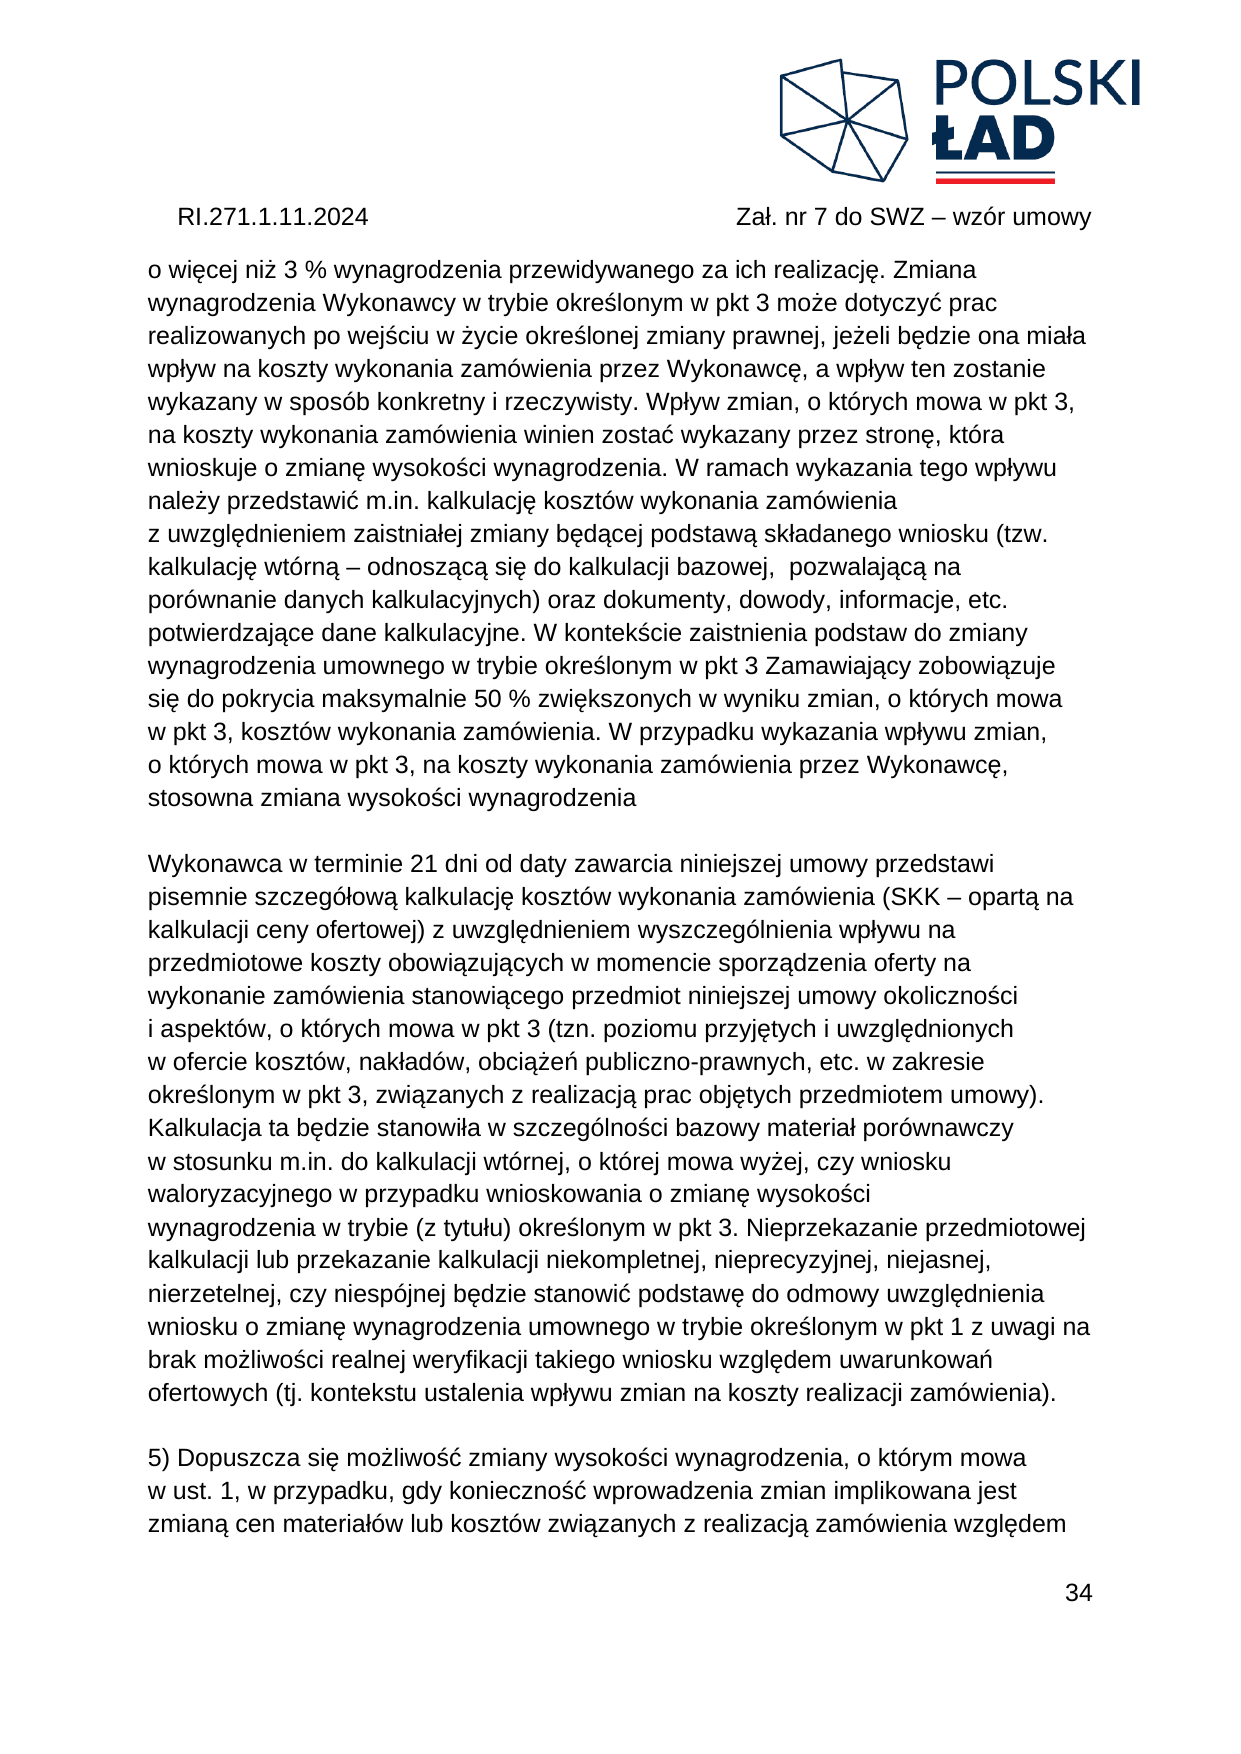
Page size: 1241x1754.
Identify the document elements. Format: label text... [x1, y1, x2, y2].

text Wykonawca w terminie 21 dni od daty zawarcia niniejszej umowy przedstawi pisemnie szczegółową kalkulację kosztów wykonania zamówienia (SKK – opartą na kalkulacji ceny ofertowej) z uwzględnieniem wyszczególnienia wpływu na przedmiotowe koszty obowiązujących w momencie sporządzenia oferty na wykonanie zamówienia stanowiącego przedmiot niniejszej umowy okoliczności i aspektów, o których mowa w pkt 3 (tzn. poziomu przyjętych i uwzględnionych w ofercie kosztów, nakładów, obciążeń publiczno-prawnych, etc. w zakresie określonym w pkt 3, związanych z realizacją prac objętych przedmiotem umowy). Kalkulacja ta będzie stanowiła w szczególności bazowy materiał porównawczy w stosunku m.in. do kalkulacji wtórnej, o której mowa wyżej, czy wniosku waloryzacyjnego w przypadku wnioskowania o zmianę wysokości wynagrodzenia w trybie (z tytułu) określonym w pkt 3. Nieprzekazanie przedmiotowej kalkulacji lub przekazanie kalkulacji niekompletnej, nieprecyzyjnej, niejasnej, nierzetelnej, czy niespójnej będzie stanowić podstawę do odmowy uwzględnienia wniosku o zmianę wynagrodzenia umownego w trybie określonym w pkt 1 z uwagi na brak możliwości realnej weryfikacji takiego wniosku względem uwarunkowań ofertowych (tj. kontekstu ustalenia wpływu zmian na koszty realizacji zamówienia). [148, 816, 1093, 1438]
picture [755, 17, 1197, 203]
